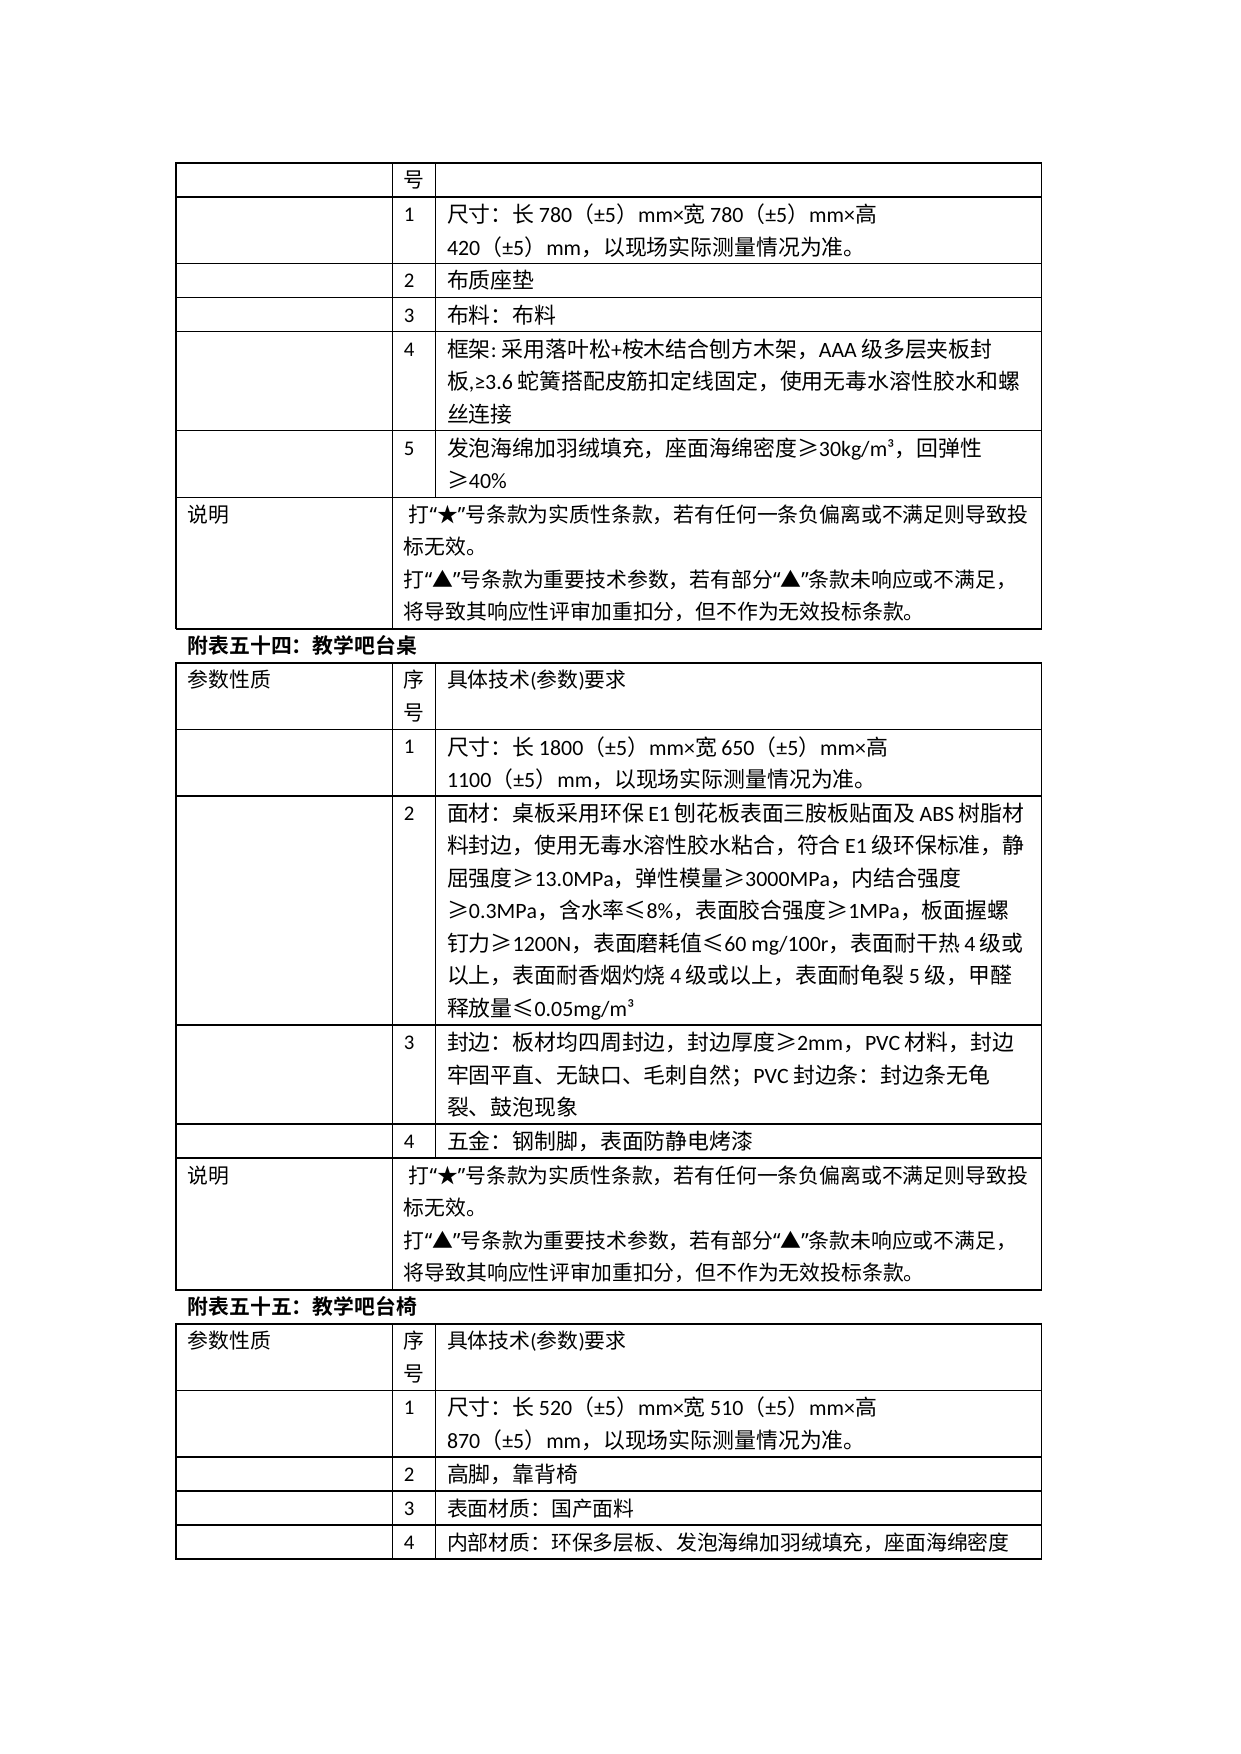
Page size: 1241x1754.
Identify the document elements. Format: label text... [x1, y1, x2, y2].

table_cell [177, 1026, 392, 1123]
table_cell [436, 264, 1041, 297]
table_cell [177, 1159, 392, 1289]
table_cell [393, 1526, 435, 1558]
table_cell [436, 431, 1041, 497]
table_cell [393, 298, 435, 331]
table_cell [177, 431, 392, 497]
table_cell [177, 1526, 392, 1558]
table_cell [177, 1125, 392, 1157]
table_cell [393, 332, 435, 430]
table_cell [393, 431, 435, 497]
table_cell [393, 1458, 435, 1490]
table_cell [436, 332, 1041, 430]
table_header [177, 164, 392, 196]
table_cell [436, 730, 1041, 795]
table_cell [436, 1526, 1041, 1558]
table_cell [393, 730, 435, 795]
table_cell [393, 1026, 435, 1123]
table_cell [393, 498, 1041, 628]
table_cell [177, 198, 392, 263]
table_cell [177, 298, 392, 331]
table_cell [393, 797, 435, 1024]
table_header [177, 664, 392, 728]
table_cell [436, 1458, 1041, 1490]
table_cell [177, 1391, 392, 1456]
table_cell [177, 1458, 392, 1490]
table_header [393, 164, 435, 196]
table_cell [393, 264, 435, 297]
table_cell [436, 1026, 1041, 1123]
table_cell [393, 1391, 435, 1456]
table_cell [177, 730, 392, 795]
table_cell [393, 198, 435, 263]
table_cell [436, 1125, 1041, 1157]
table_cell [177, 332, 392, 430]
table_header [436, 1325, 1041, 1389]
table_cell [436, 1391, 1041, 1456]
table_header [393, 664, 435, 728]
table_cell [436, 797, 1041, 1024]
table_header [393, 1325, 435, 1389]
text 附表五十四：教学吧台桌 [187, 629, 1053, 662]
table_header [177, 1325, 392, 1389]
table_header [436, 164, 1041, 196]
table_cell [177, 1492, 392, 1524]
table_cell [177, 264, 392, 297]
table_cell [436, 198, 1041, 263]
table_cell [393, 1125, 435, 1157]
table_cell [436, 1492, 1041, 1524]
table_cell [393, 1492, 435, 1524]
text 附表五十五：教学吧台椅 [187, 1290, 1053, 1323]
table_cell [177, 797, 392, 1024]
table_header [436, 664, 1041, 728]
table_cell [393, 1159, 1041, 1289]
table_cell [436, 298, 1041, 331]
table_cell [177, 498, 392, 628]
